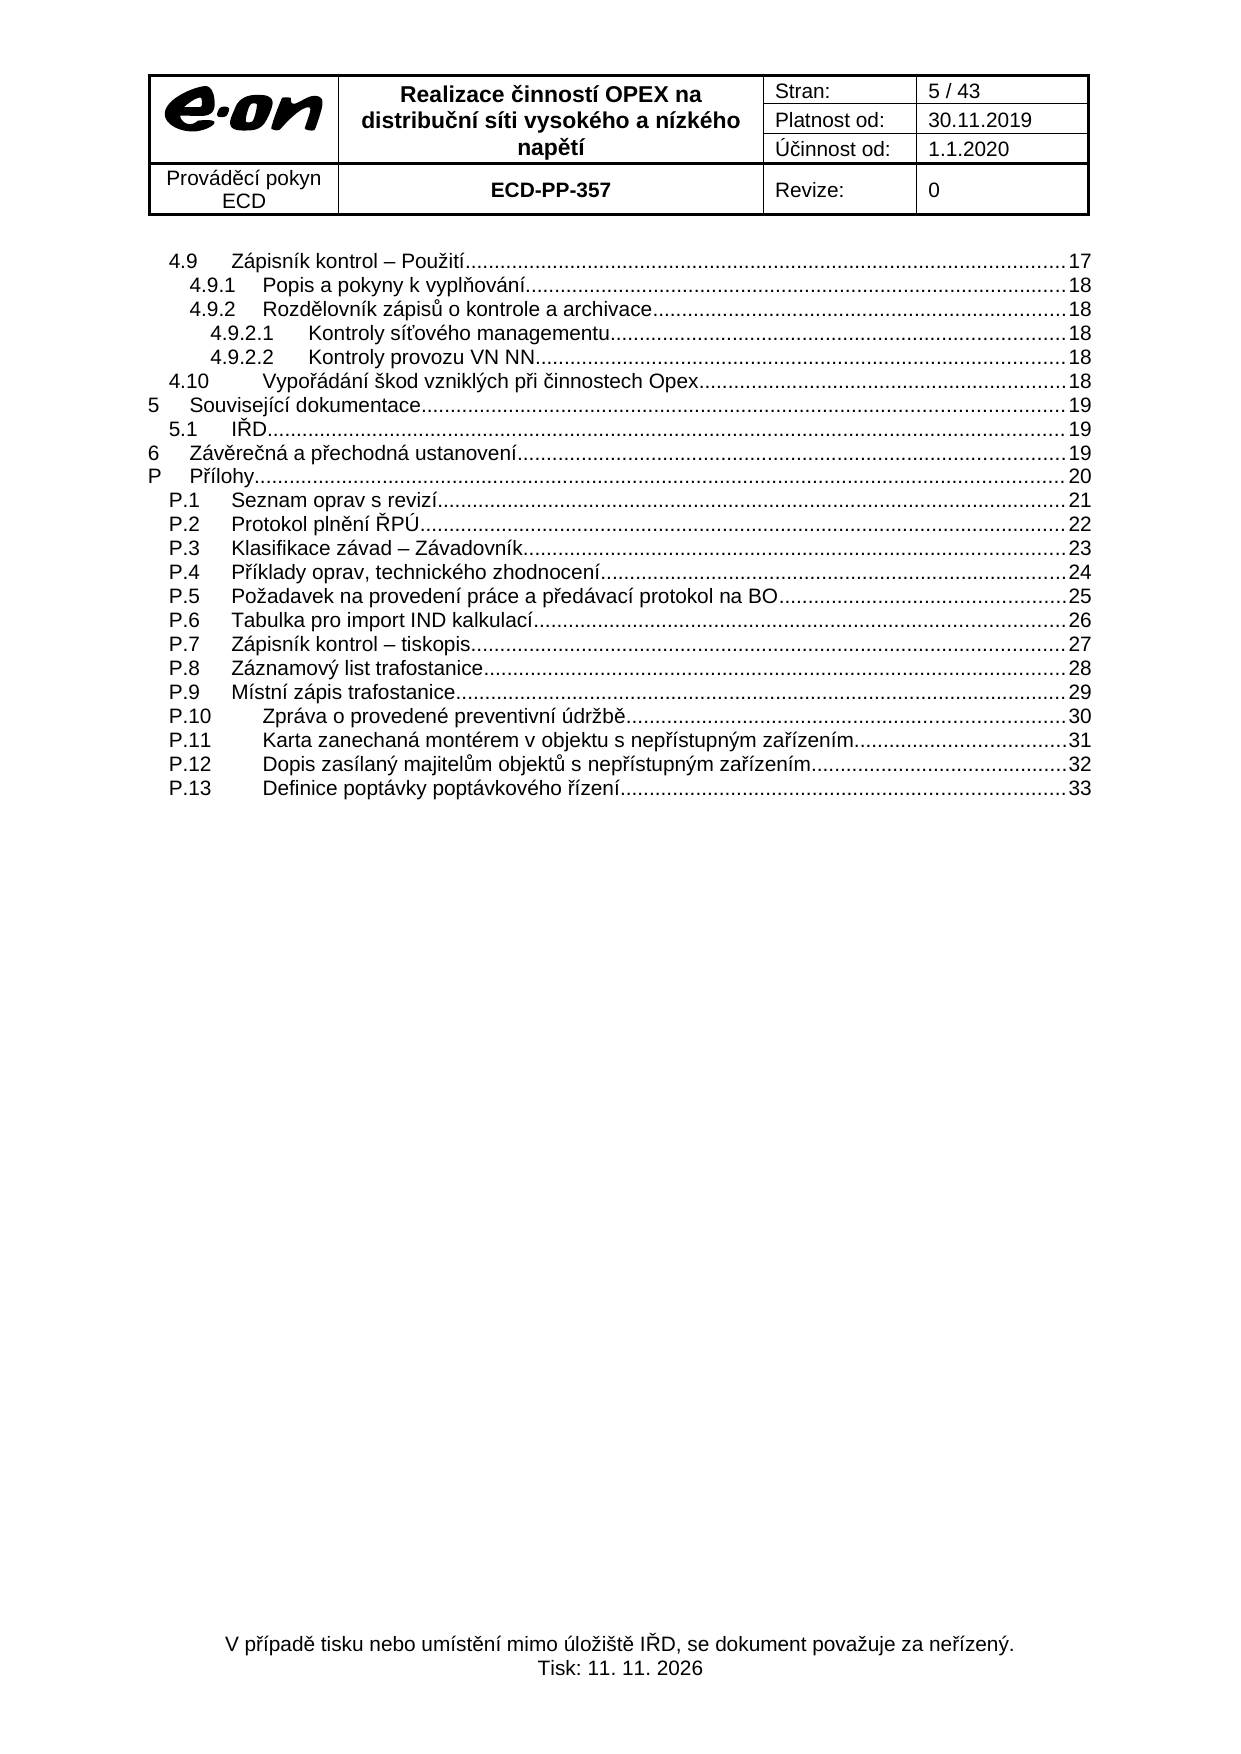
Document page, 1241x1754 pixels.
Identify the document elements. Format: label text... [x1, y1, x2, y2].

text P.13 Definice poptávky poptávkového řízení 33 [168, 776, 1092, 800]
text P.7 Zápisník kontrol – tiskopis 27 [168, 632, 1092, 656]
text P.8 Záznamový list trafostanice 28 [168, 656, 1092, 680]
text 4.10 Vypořádání škod vzniklých při činnostech Opex 18 [168, 368, 1092, 392]
text P.11 Karta zanechaná montérem v objektu s nepřístupným zařízením 31 [168, 728, 1092, 752]
text P.6 Tabulka pro import IND kalkulací 26 [168, 608, 1092, 632]
text P.5 Požadavek na provedení práce a předávací protokol na BO 25 [168, 584, 1092, 608]
text 4.9.2 Rozdělovník zápisů o kontrole a archivace 18 [189, 297, 1092, 321]
text 6 Závěrečná a přechodná ustanovení 19 [148, 440, 1092, 464]
text P.12 Dopis zasílaný majitelům objektů s nepřístupným zařízením 32 [168, 752, 1092, 776]
text P Přílohy 20 [148, 464, 1092, 488]
text 4.9.2.2 Kontroly provozu VN NN 18 [210, 344, 1092, 368]
text P.3 Klasifikace závad – Závadovník 23 [168, 536, 1092, 560]
text P.4 Příklady oprav, technického zhodnocení 24 [168, 560, 1092, 584]
text P.1 Seznam oprav s revizí 21 [168, 488, 1092, 512]
text 4.9.2.1 Kontroly síťového managementu 18 [210, 321, 1092, 344]
text 4.9.1 Popis a pokyny k vyplňování 18 [189, 273, 1092, 297]
text P.10 Zpráva o provedené preventivní údržbě 30 [168, 704, 1092, 728]
text 4.9 Zápisník kontrol – Použití 17 [168, 249, 1092, 273]
text P.2 Protokol plnění ŘPÚ 22 [168, 512, 1092, 536]
text 5 Související dokumentace 19 [148, 392, 1092, 416]
text P.9 Místní zápis trafostanice 29 [168, 680, 1092, 704]
text 5.1 IŘD 19 [168, 416, 1092, 440]
